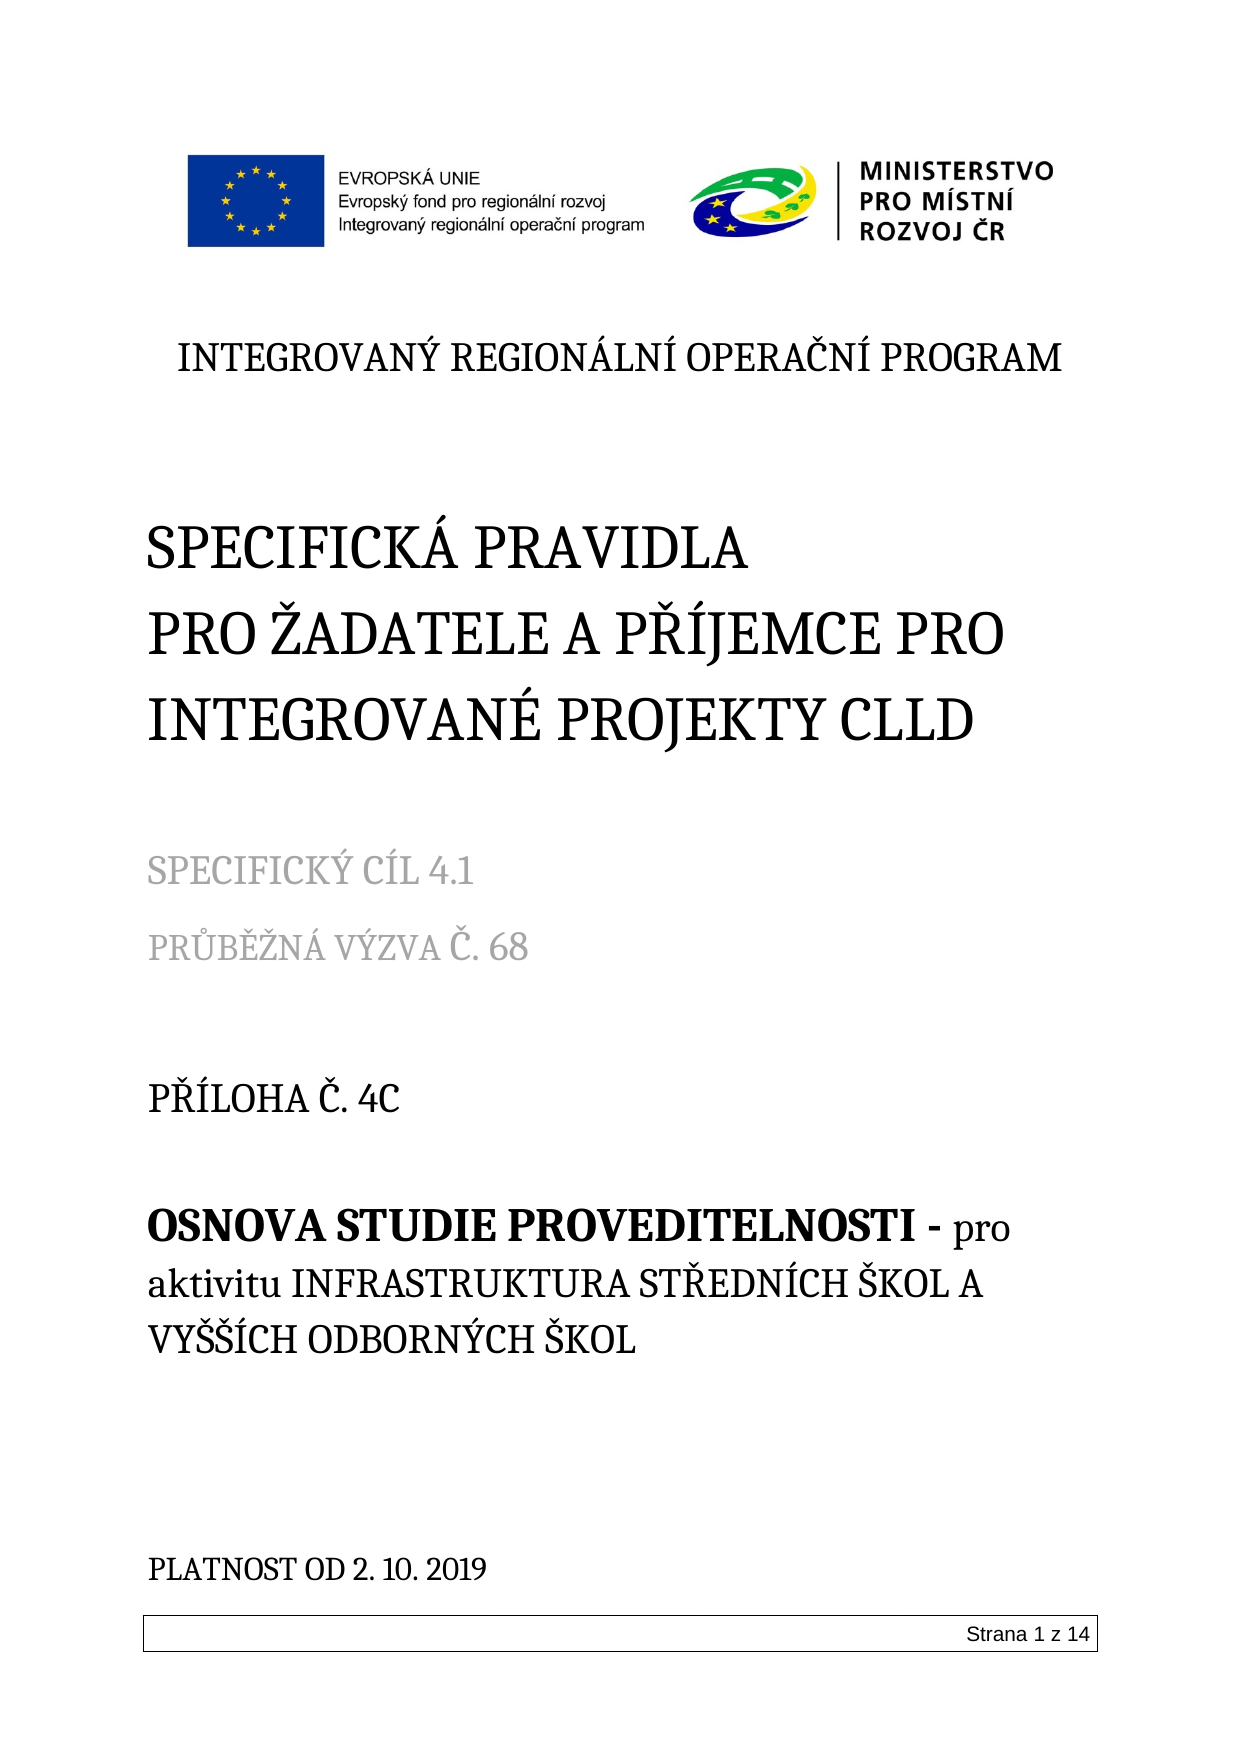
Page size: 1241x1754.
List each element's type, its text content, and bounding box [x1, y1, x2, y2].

text SPECIFICKÁ PRAVIDLA [148, 512, 1093, 584]
text PRŮBĚŽNÁ výzva č. 68 [148, 923, 1093, 971]
text PŘÍLOHA Č. 4C [148, 1074, 1093, 1122]
text Osnova studie proveditelnosti - pro aktivitu Infrastruktura středních škol a vyšších odborných škol [148, 1198, 1093, 1363]
text pLATNOST OD 2. 10. 2019 [148, 1551, 1093, 1589]
text PRO ŽADATELE A PŘÍJEMCE PRO INTEGROVANÉ PROJEKTY CLLD [148, 598, 1093, 756]
text INTEGROVANÝ REGIONÁLNÍ OPERAČNÍ PROGRAM [148, 333, 1093, 381]
text SPECIFICKÝ CÍL 4.1 [148, 847, 1093, 895]
picture [157, 123, 1083, 277]
